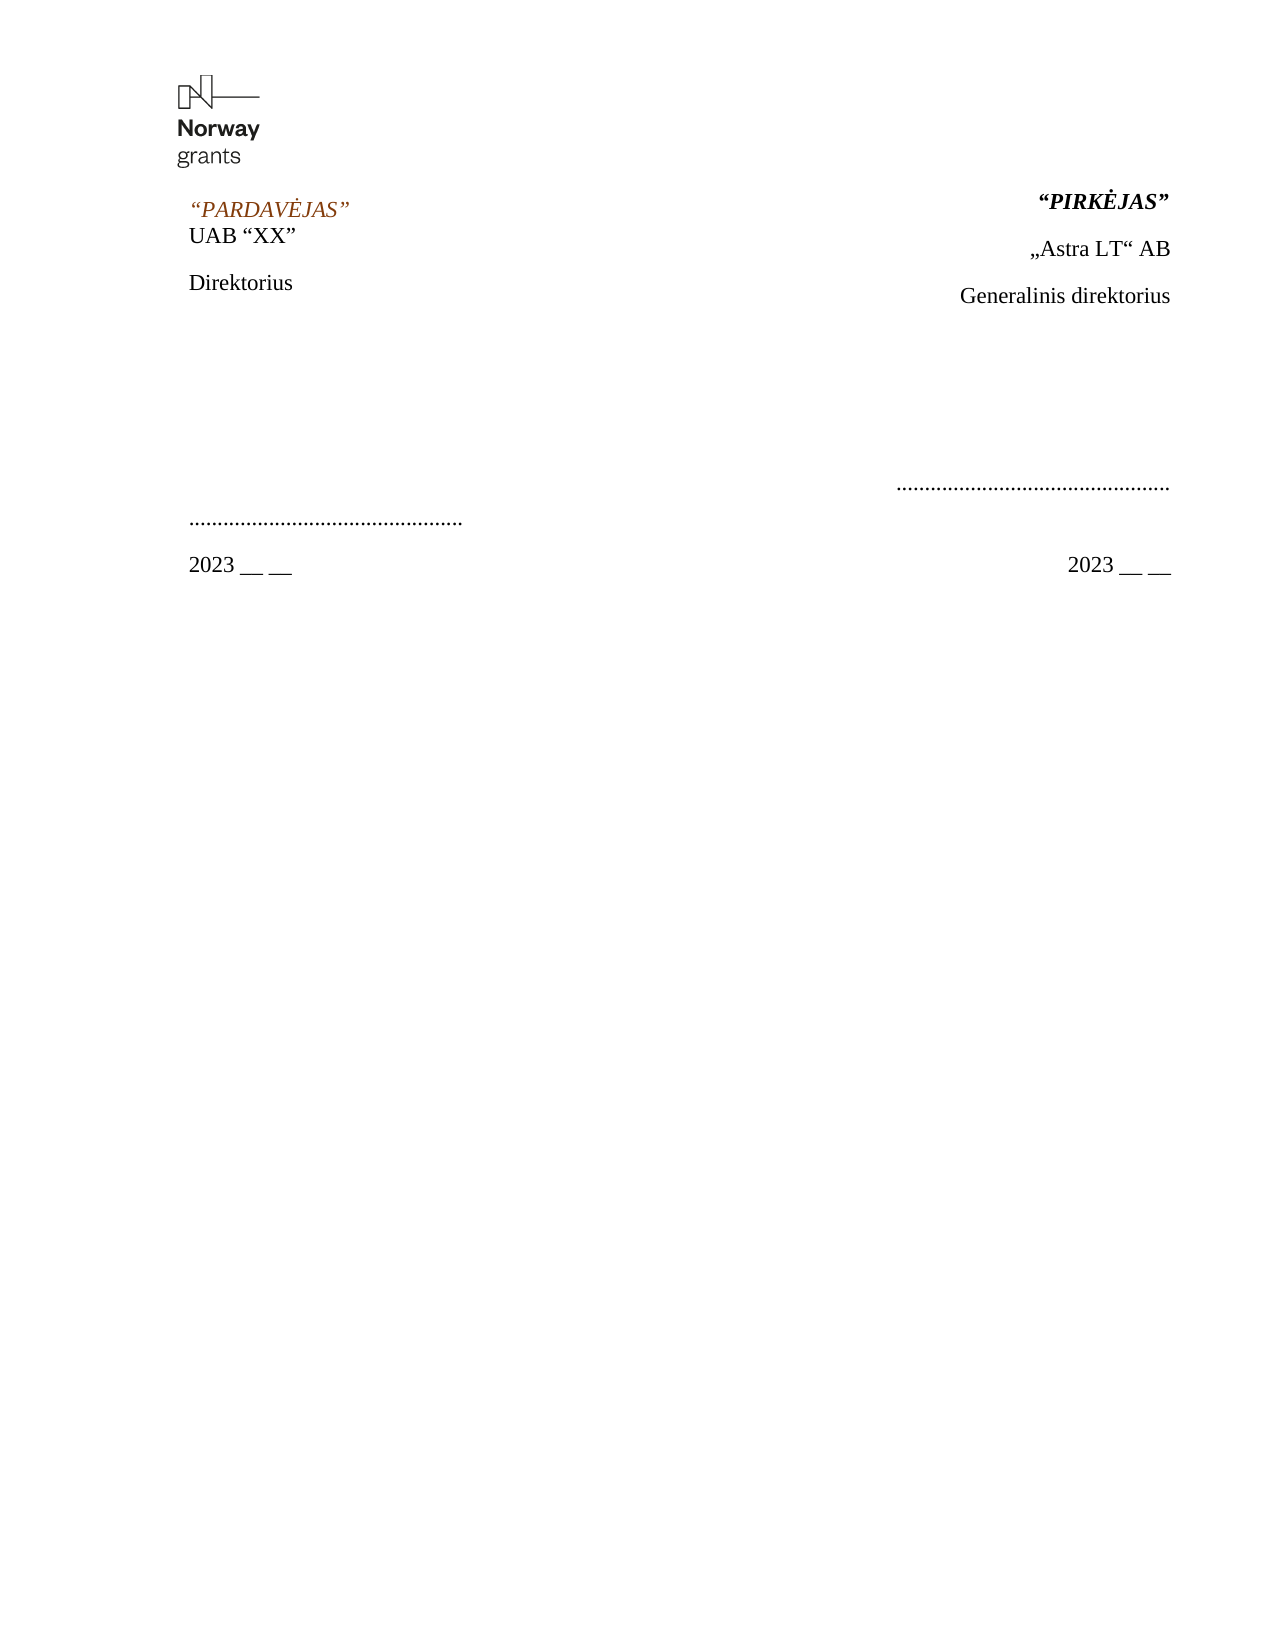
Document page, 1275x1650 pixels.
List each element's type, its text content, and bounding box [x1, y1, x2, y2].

table_header “PIRKĖJAS” „Astra LT“ AB Generalinis direktorius ................................................ [694, 188, 1182, 551]
table_cell 2023 __ __ [694, 551, 1182, 597]
table_cell 2023 __ __ [177, 551, 694, 597]
table_header “PARDAVĖJAS” UAB “XX” Direktorius ................................................ [177, 188, 694, 551]
picture [177, 75, 260, 168]
